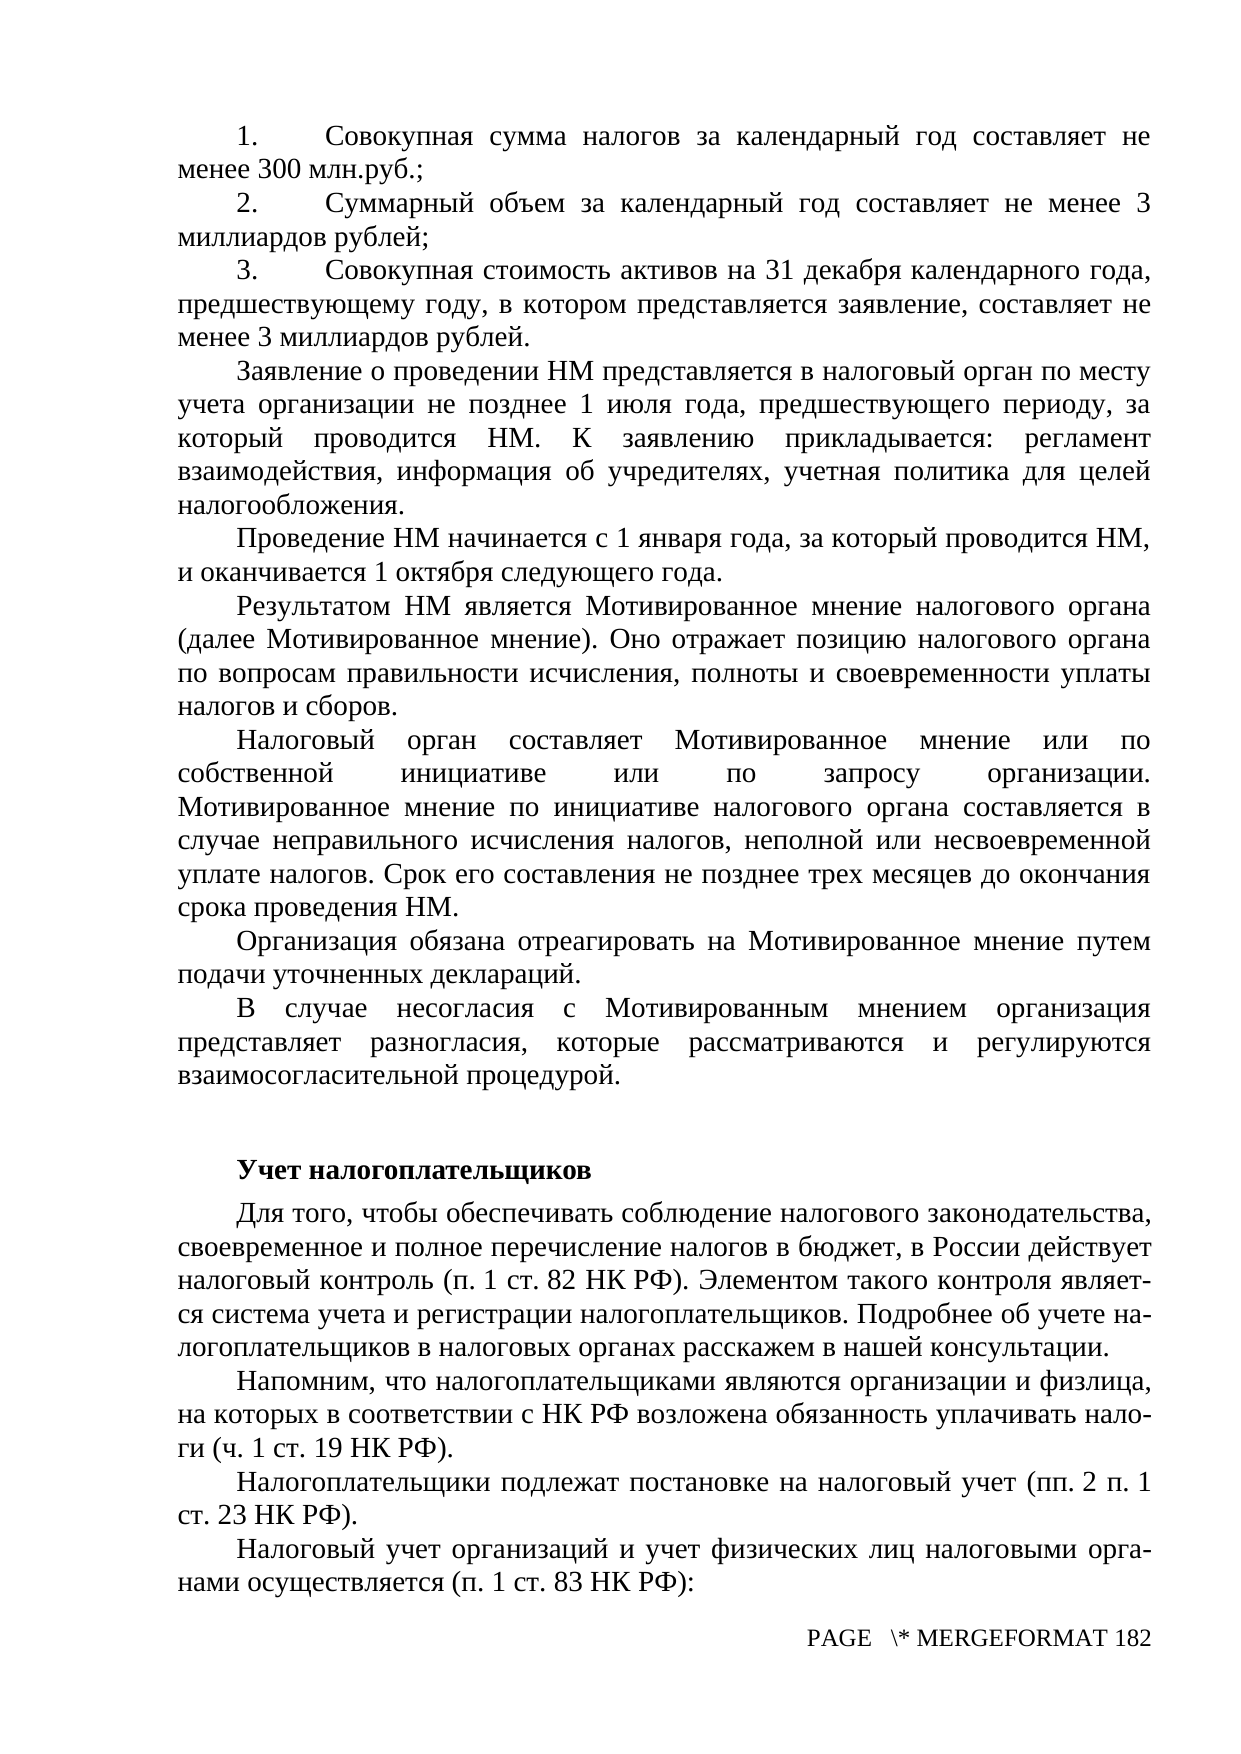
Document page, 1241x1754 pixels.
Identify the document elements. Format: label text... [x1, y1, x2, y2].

text Результатом НМ является Мотивированное мнение налогового органа (далее Мотивированное мнение). Оно отражает позицию налогового органа по вопросам правильности исчисления, полноты и своевременности уплаты налогов и сборов. [177, 588, 1152, 722]
text Напомним, что налогоплательщиками являются организации и физлица, на которых в соответствии с НК РФ возложена обязанность уплачивать налоги (ч. 1 ст. 19 НК РФ). [177, 1363, 1152, 1464]
text Проведение НМ начинается с 1 января года, за который проводится НМ, и оканчивается 1 октября следующего года. [177, 521, 1152, 588]
text В случае несогласия с Мотивированным мнением организация представляет разногласия, которые рассматриваются и регулируются взаимосогласительной процедурой. [177, 990, 1152, 1091]
text Налоговый орган составляет Мотивированное мнение или по собственной инициативе или по запросу организации. Мотивированное мнение по инициативе налогового органа составляется в случае неправильного исчисления налогов, неполной или несвоевременной уплате налогов. Срок его составления не позднее трех месяцев до окончания срока проведения НМ. [177, 722, 1152, 923]
list Совокупная сумма налогов за календарный год составляет не менее 300 млн.руб.; [177, 118, 1152, 185]
text Для того, чтобы обеспечивать соблюдение налогового законодательства, своевременное и полное перечисление налогов в бюджет, в России действует налоговый контроль (п. 1 ст. 82 НК РФ). Элементом такого контроля является система учета и регистрации налогоплательщиков. Подробнее об учете налогоплательщиков в налоговых органах расскажем в нашей консультации. [177, 1195, 1152, 1363]
text Налоговый учет организаций и учет физических лиц налоговыми органами осуществляется (п. 1 ст. 83 НК РФ): [177, 1531, 1152, 1598]
list Совокупная стоимость активов на 31 декабря календарного года, предшествующему году, в котором представляется заявление, составляет не менее 3 миллиардов рублей. [177, 252, 1152, 353]
text Организация обязана отреагировать на Мотивированное мнение путем подачи уточненных деклараций. [177, 923, 1152, 990]
list Суммарный объем за календарный год составляет не менее 3 миллиардов рублей; [177, 185, 1152, 252]
text Налогоплательщики подлежат постановке на налоговый учет (пп. 2 п. 1 ст. 23 НК РФ). [177, 1464, 1152, 1531]
text Заявление о проведении НМ представляется в налоговый орган по месту учета организации не позднее 1 июля года, предшествующего периоду, за который проводится НМ. К заявлению прикладывается: регламент взаимодействия, информация об учредителях, учетная политика для целей налогообложения. [177, 353, 1152, 521]
text Учет налогоплательщиков [177, 1152, 1152, 1186]
